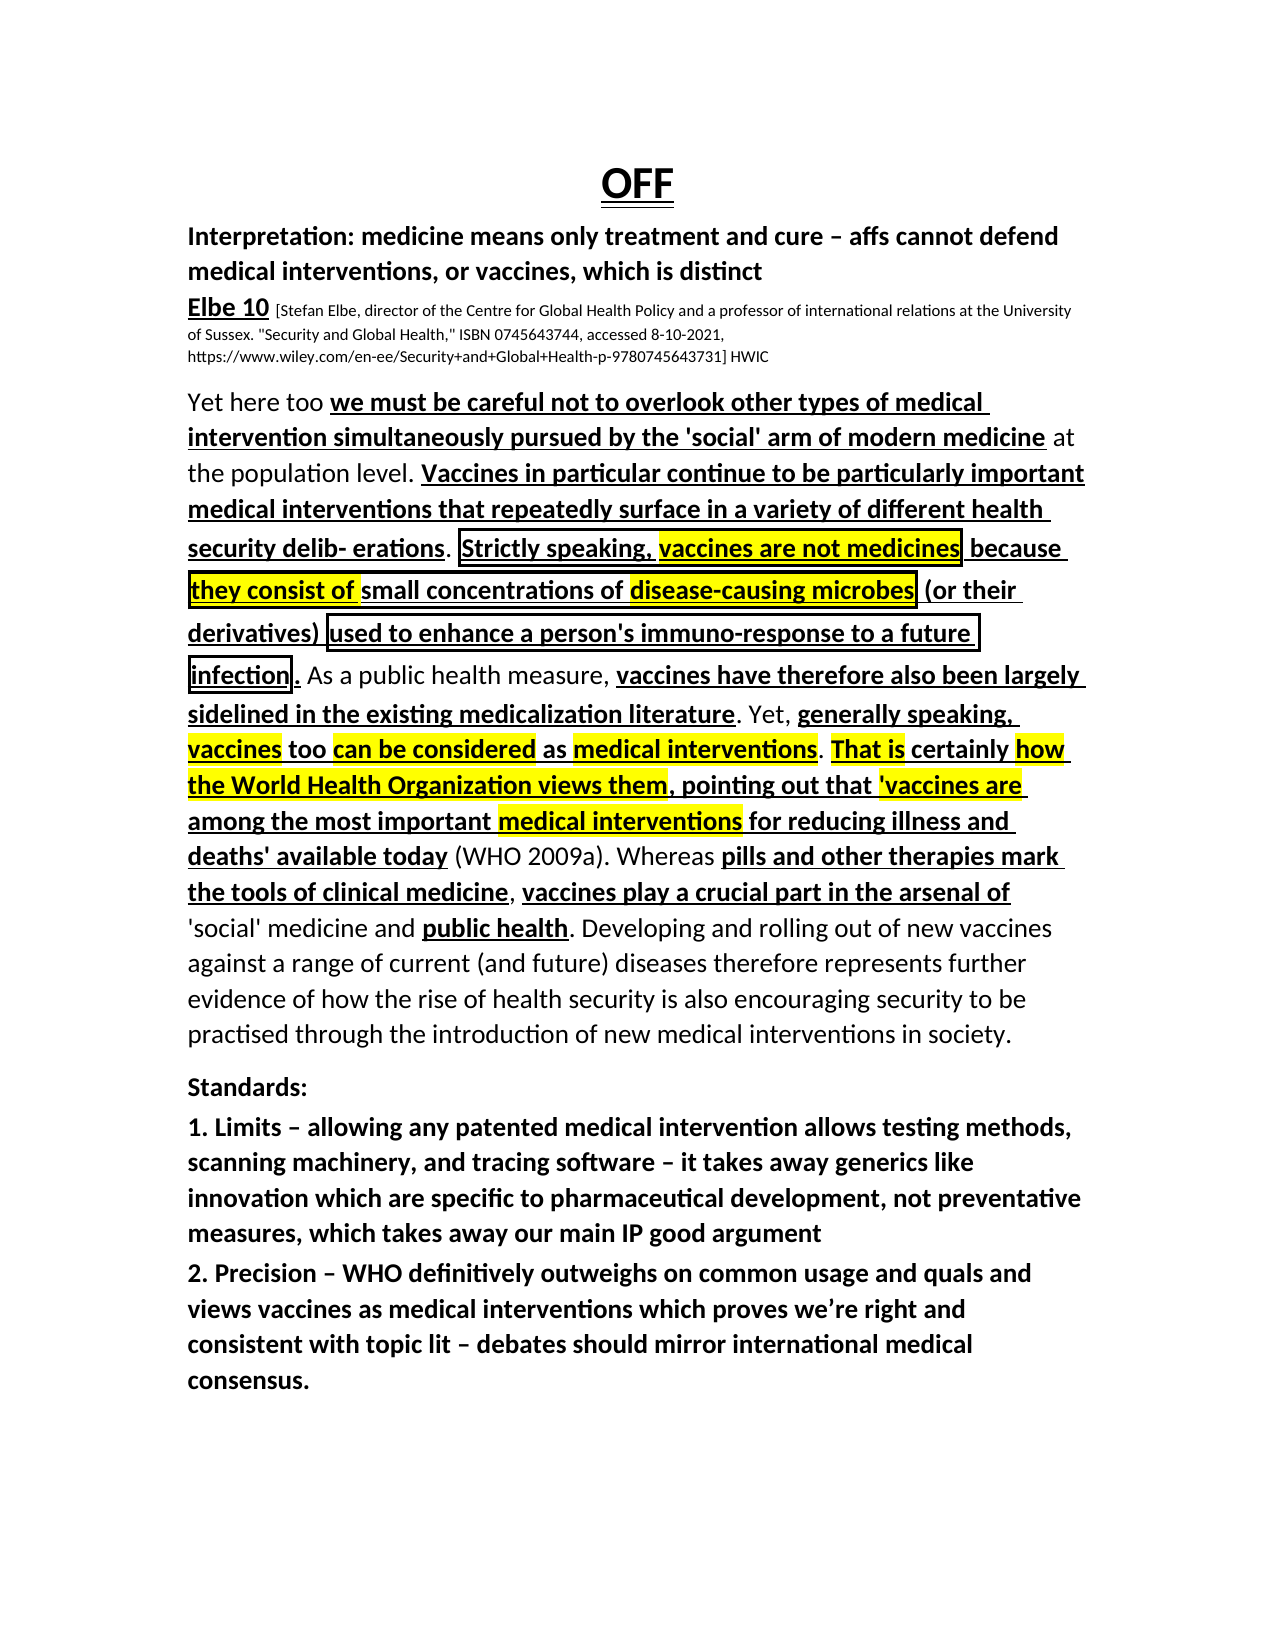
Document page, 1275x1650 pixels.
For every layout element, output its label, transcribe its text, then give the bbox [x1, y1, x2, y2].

subtitle 1. Limits – allowing any patented medical intervention allows testing methods, scanning machinery, and tracing software – it takes away generics like innovation which are specific to pharmaceutical development, not preventative measures, which takes away our main IP good argument [187, 1110, 1087, 1249]
subtitle Standards: [187, 1070, 1087, 1103]
subtitle Interpretation: medicine means only treatment and cure – affs cannot defend medical interventions, or vaccines, which is distinct [187, 219, 1087, 287]
subtitle 2. Precision – WHO definitively outweighs on common usage and quals and views vaccines as medical interventions which proves we’re right and consistent with topic lit – debates should mirror international medical consensus. [187, 1256, 1087, 1396]
text Yet here too we must be careful not to overlook other types of medical intervention simultaneously pursued by the 'social' arm of modern medicine at the population level. Vaccines in particular continue to be particularly important medical interventions that repeatedly surface in a variety of different health security delib- erations. Strictly speaking, vaccines are not medicines because they consist of small concentrations of disease-causing microbes (or their derivatives) used to enhance a person's immuno-response to a future infection. As a public health measure, vaccines have therefore also been largely sidelined in the existing medicalization literature. Yet, generally speaking, vaccines too can be considered as medical interventions. That is certainly how the World Health Organization views them, pointing out that 'vaccines are among the most important medical interventions for reducing illness and deaths' available today (WHO 2009a). Whereas pills and other therapies mark the tools of clinical medicine, vaccines play a crucial part in the arsenal of 'social' medicine and public health. Developing and rolling out of new vaccines against a range of current (and future) diseases therefore represents further evidence of how the rise of health security is also encouraging security to be practised through the introduction of new medical interventions in society. [187, 385, 1087, 1051]
subtitle OFF [187, 154, 1087, 210]
text Elbe 10 [Stefan Elbe, director of the Centre for Global Health Policy and a professor of international relations at the University of Sussex. "Security and Global Health," ISBN 0745643744, accessed 8-10-2021, https://www.wiley.com/en-ee/Security+and+Global+Health-p-9780745643731] HWIC [187, 290, 1087, 367]
